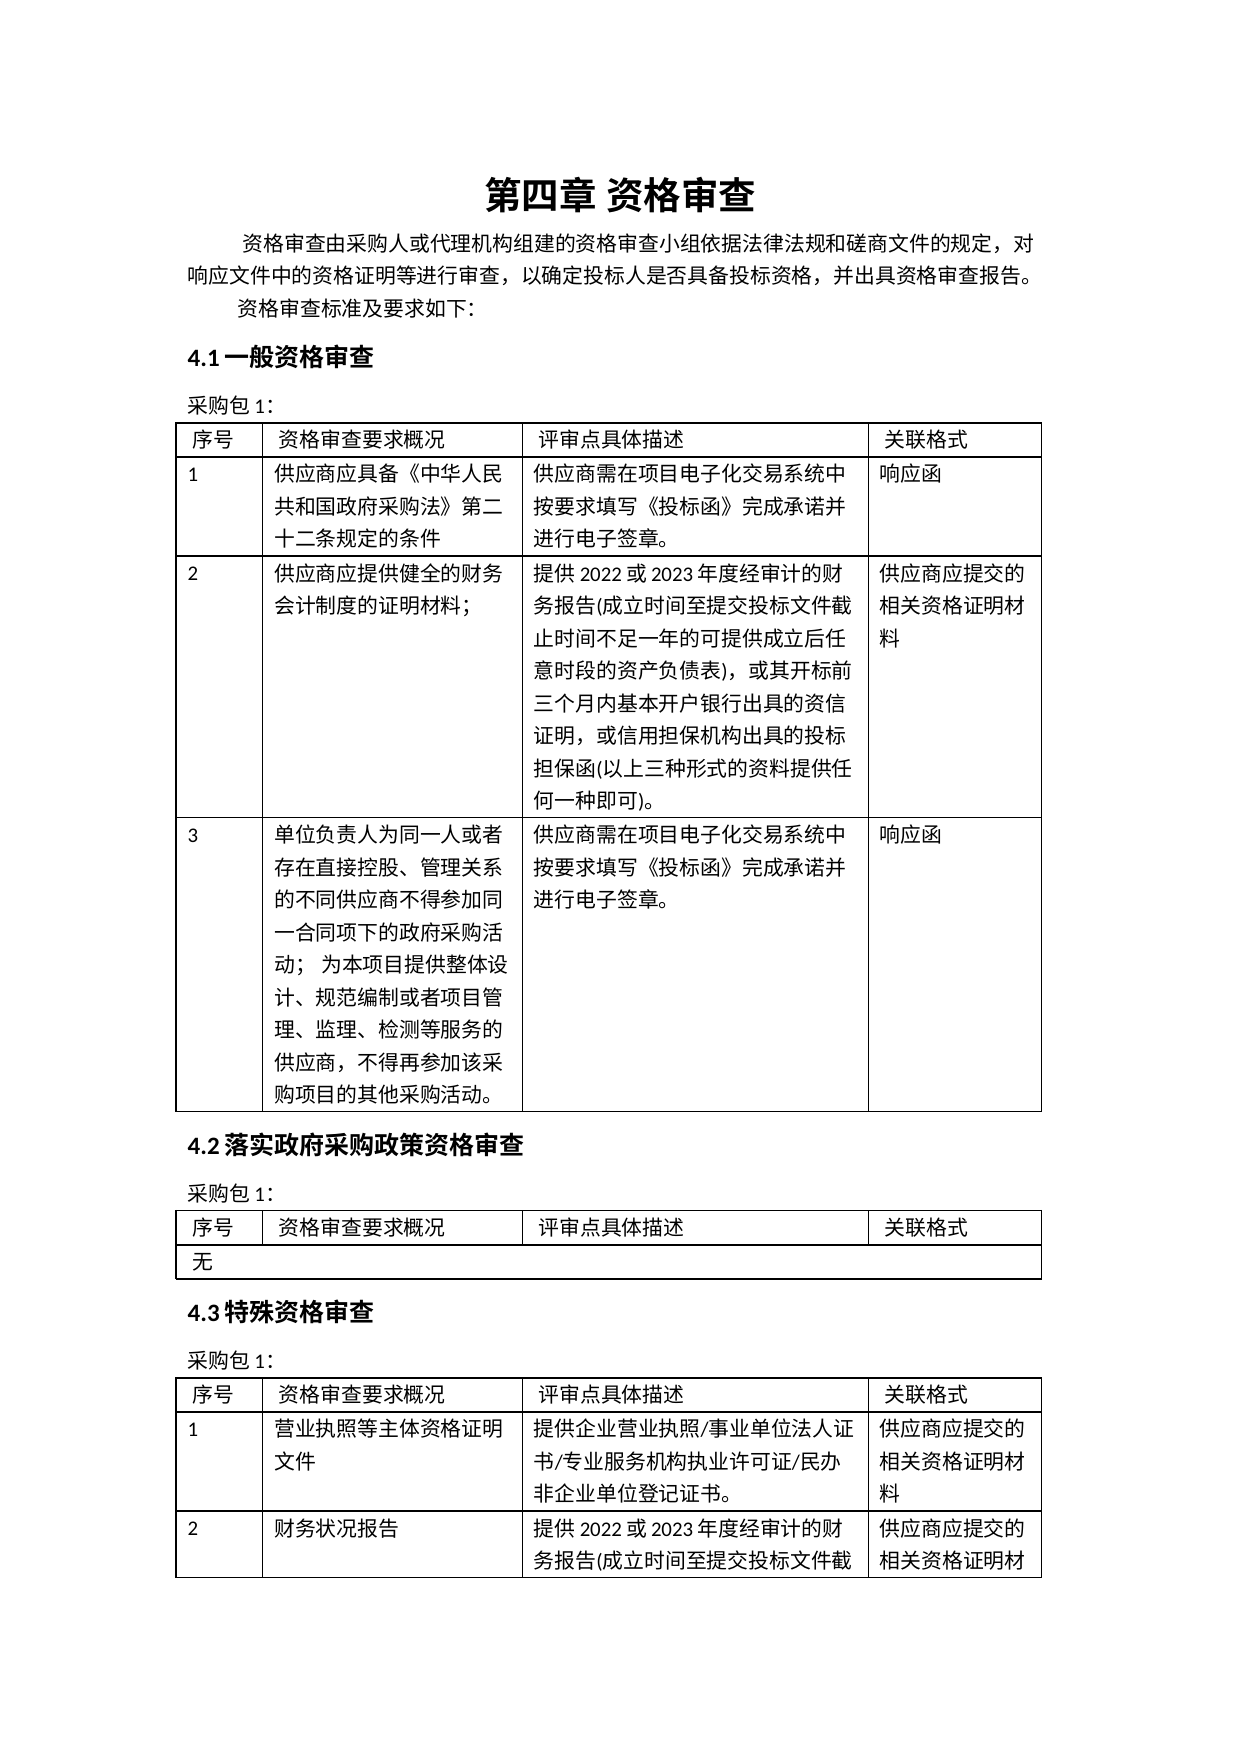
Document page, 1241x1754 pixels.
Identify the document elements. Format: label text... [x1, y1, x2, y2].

text 4.1一般资格审查 [187, 324, 1053, 389]
table_cell 单位负责人为同一人或者存在直接控股、管理关系的不同供应商不得参加同一合同项下的政府采购活动； 为本项目提供整体设计、规范编制或者项目管理、监理、检测等服务的供应商，不得再参加该采购项目的其他采购活动。 [263, 818, 522, 1111]
table_header 资格审查要求概况 [263, 424, 522, 456]
table_header 评审点具体描述 [523, 1211, 868, 1244]
table_cell 3 [177, 818, 262, 1111]
table_cell 供应商应提供健全的财务会计制度的证明材料； [263, 557, 522, 817]
table_cell 提供2022或2023年度经审计的财务报告(成立时间至提交投标文件截止时间不足一年的可提供成立后任意时段的资产负债表)，或其开标前三个月内基本开户银行出具的资信证明，或信用担保机构出具的投标担保函(以上三种形式的资料提供任何一种即可)。 [523, 557, 868, 817]
text 4.2落实政府采购政策资格审查 [187, 1112, 1053, 1177]
table_header 资格审查要求概况 [263, 1211, 522, 1244]
table_cell 供应商应提交的相关资格证明材料 [869, 1512, 1041, 1577]
table_cell 供应商应提交的相关资格证明材料 [869, 557, 1041, 817]
table_header 关联格式 [869, 424, 1041, 456]
table_cell 2 [177, 557, 262, 817]
text 第四章 资格审查 [187, 162, 1053, 227]
table_cell 供应商需在项目电子化交易系统中按要求填写《投标函》完成承诺并进行电子签章。 [523, 458, 868, 555]
table_cell 响应函 [869, 818, 1041, 1111]
text 4.3特殊资格审查 [187, 1279, 1053, 1344]
table_cell 供应商应提交的相关资格证明材料 [869, 1413, 1041, 1510]
text 采购包1： [187, 389, 1053, 422]
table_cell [523, 1512, 868, 1577]
text 采购包1： [187, 1177, 1053, 1210]
table_header 资格审查要求概况 [263, 1379, 522, 1411]
table_cell 供应商需在项目电子化交易系统中按要求填写《投标函》完成承诺并进行电子签章。 [523, 818, 868, 1111]
text 资格审查标准及要求如下： [187, 292, 1053, 324]
table_header 序号 [177, 1211, 262, 1244]
table_cell 1 [177, 458, 262, 555]
table_cell 提供企业营业执照/事业单位法人证书/专业服务机构执业许可证/民办非企业单位登记证书。 [523, 1413, 868, 1510]
table_header 序号 [177, 1379, 262, 1411]
table_header 序号 [177, 424, 262, 456]
table_cell 无 [177, 1246, 1041, 1278]
text 采购包1： [187, 1344, 1053, 1377]
table_cell 财务状况报告 [263, 1512, 522, 1577]
text 资格审查由采购人或代理机构组建的资格审查小组依据法律法规和磋商文件的规定，对响应文件中的资格证明等进行审查，以确定投标人是否具备投标资格，并出具资格审查报告。 [187, 227, 1053, 292]
table_cell 2 [177, 1512, 262, 1577]
table_header 关联格式 [869, 1211, 1041, 1244]
table_header 评审点具体描述 [523, 424, 868, 456]
table_header 关联格式 [869, 1379, 1041, 1411]
table_cell 供应商应具备《中华人民共和国政府采购法》第二十二条规定的条件 [263, 458, 522, 555]
table_cell 响应函 [869, 458, 1041, 555]
table_cell 营业执照等主体资格证明文件 [263, 1413, 522, 1510]
table_header 评审点具体描述 [523, 1379, 868, 1411]
table_cell 1 [177, 1413, 262, 1510]
